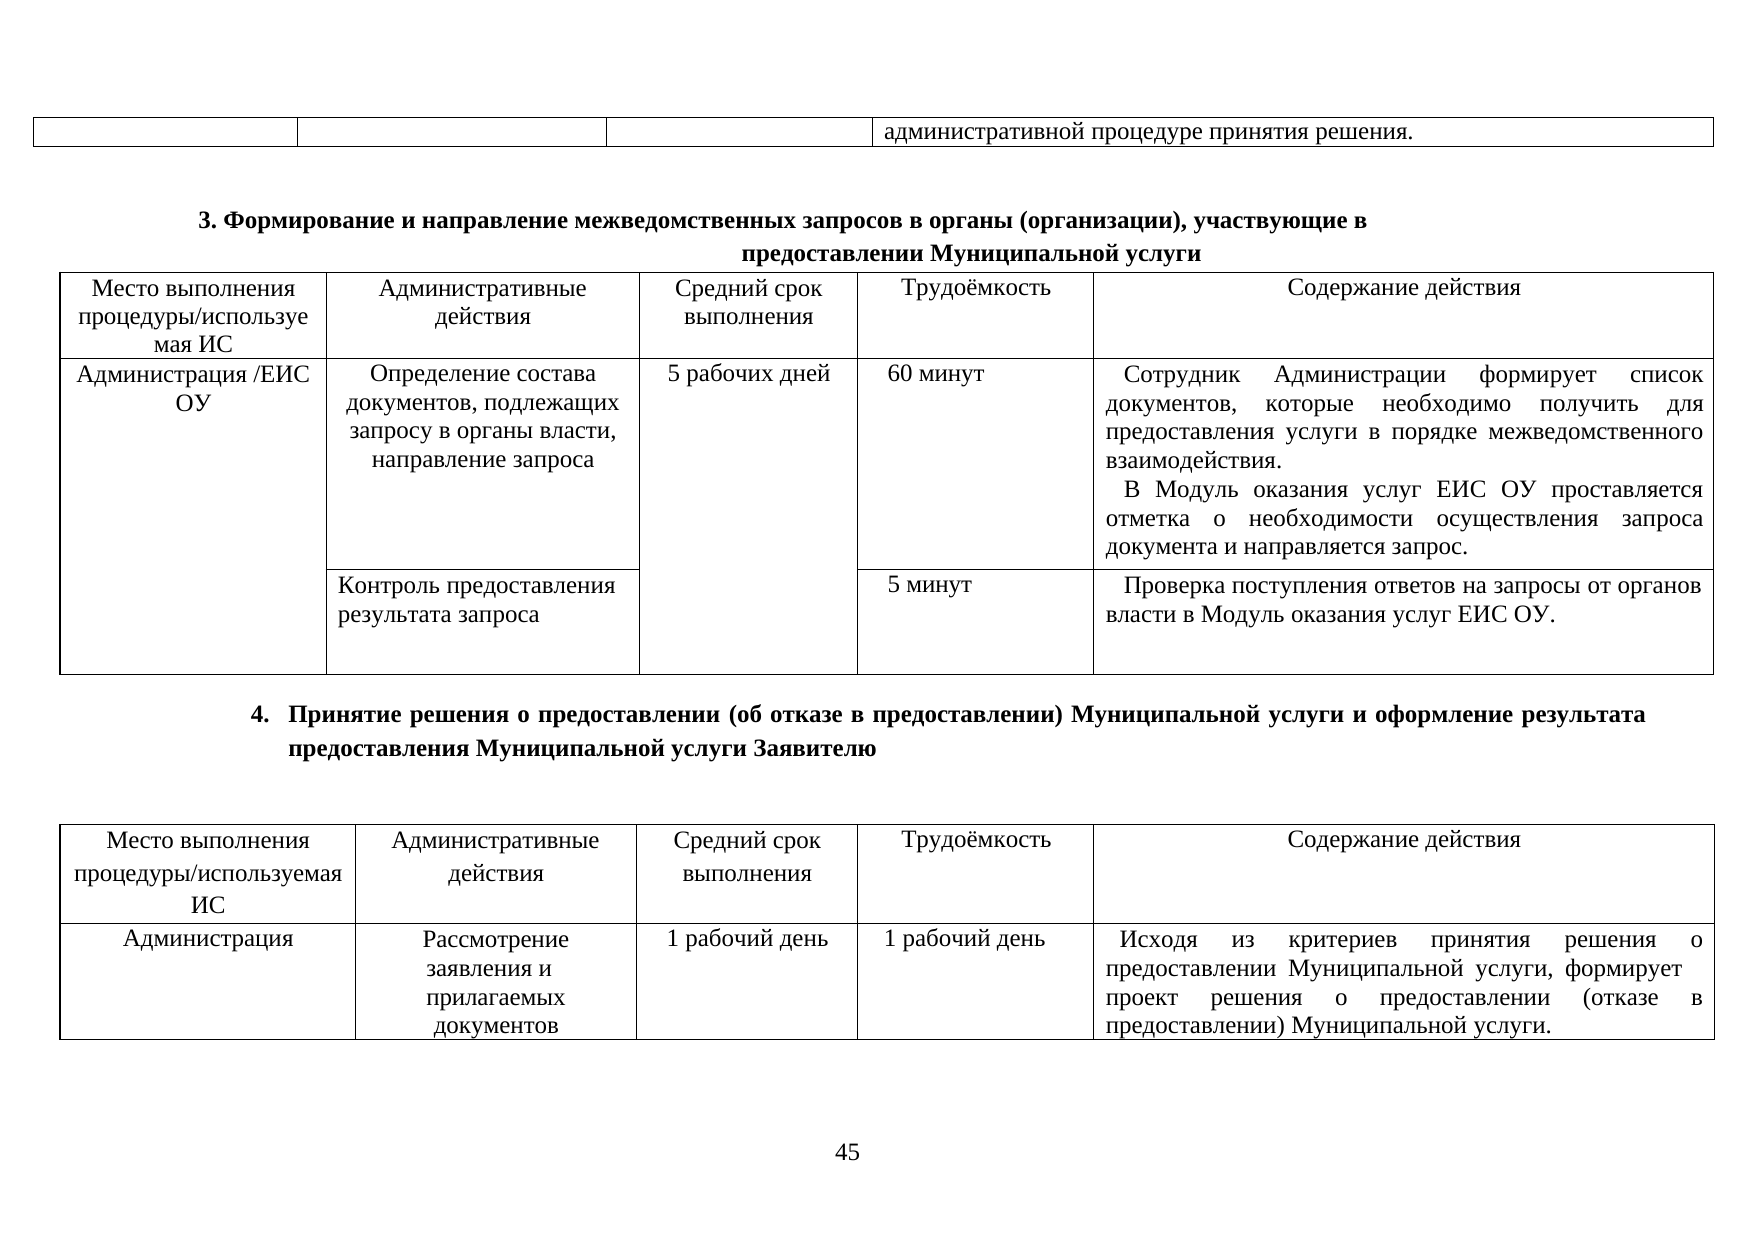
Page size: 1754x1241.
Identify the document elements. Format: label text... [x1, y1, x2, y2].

table_cell Исходя из критериев принятия решения о предоставлении Муниципальной услуги, формирует проект решения о предоставлении (отказе в предоставлении) Муниципальной услуги. [1094, 924, 1714, 1039]
table_cell Определение состава документов, подлежащих запросу в органы власти, направление запроса [327, 359, 639, 569]
table_cell 1 рабочий день [637, 924, 857, 1039]
table_cell 1 рабочий день [858, 924, 1093, 1039]
table_header Содержание действия [1094, 273, 1713, 358]
table_cell 60 минут [858, 359, 1093, 569]
subtitle Формирование и направление межведомственных запросов в органы (организации), участвующие в предоставлении Муниципальной услуги [198, 205, 1555, 267]
table_header [607, 118, 872, 146]
table_header Административные действия [327, 273, 639, 358]
table_cell Контроль предоставления результата запроса [327, 570, 639, 673]
table_header Трудоёмкость [858, 825, 1093, 923]
table_header Трудоёмкость [858, 273, 1093, 358]
table_cell 5 минут [858, 570, 1093, 673]
table_header Административные действия [356, 825, 636, 923]
table_header Средний срок выполнения [640, 273, 857, 358]
table_cell Рассмотрение заявления и прилагаемых документов [356, 924, 636, 1039]
table_header Место выполнения процедуры/используе мая ИС [61, 273, 326, 358]
table_header [298, 118, 606, 146]
list Принятие решения о предоставлении (об отказе в предоставлении) Муниципальной услуги и оформление результата предоставления Муниципальной услуги Заявителю [251, 699, 1650, 761]
table_cell 5 рабочих дней [640, 359, 857, 673]
table_header административной процедуре принятия решения. [873, 118, 1713, 146]
table_header Место выполнения процедуры/используемая ИС [61, 825, 355, 923]
table_cell Проверка поступления ответов на запросы от органов власти в Модуль оказания услуг ЕИС ОУ. [1094, 570, 1713, 673]
table_header Средний срок выполнения [637, 825, 857, 923]
table_header [34, 118, 297, 146]
table_cell Сотрудник Администрации формирует список документов, которые необходимо получить для предоставления услуги в порядке межведомственного взаимодействия. В Модуль оказания услуг ЕИС ОУ проставляется отметка о необходимости осуществления запроса документа и направляется запрос. [1094, 359, 1713, 569]
table_header Содержание действия [1094, 825, 1714, 923]
table_cell Администрация /ЕИС ОУ [61, 359, 326, 673]
table_cell Администрация [61, 924, 355, 1039]
